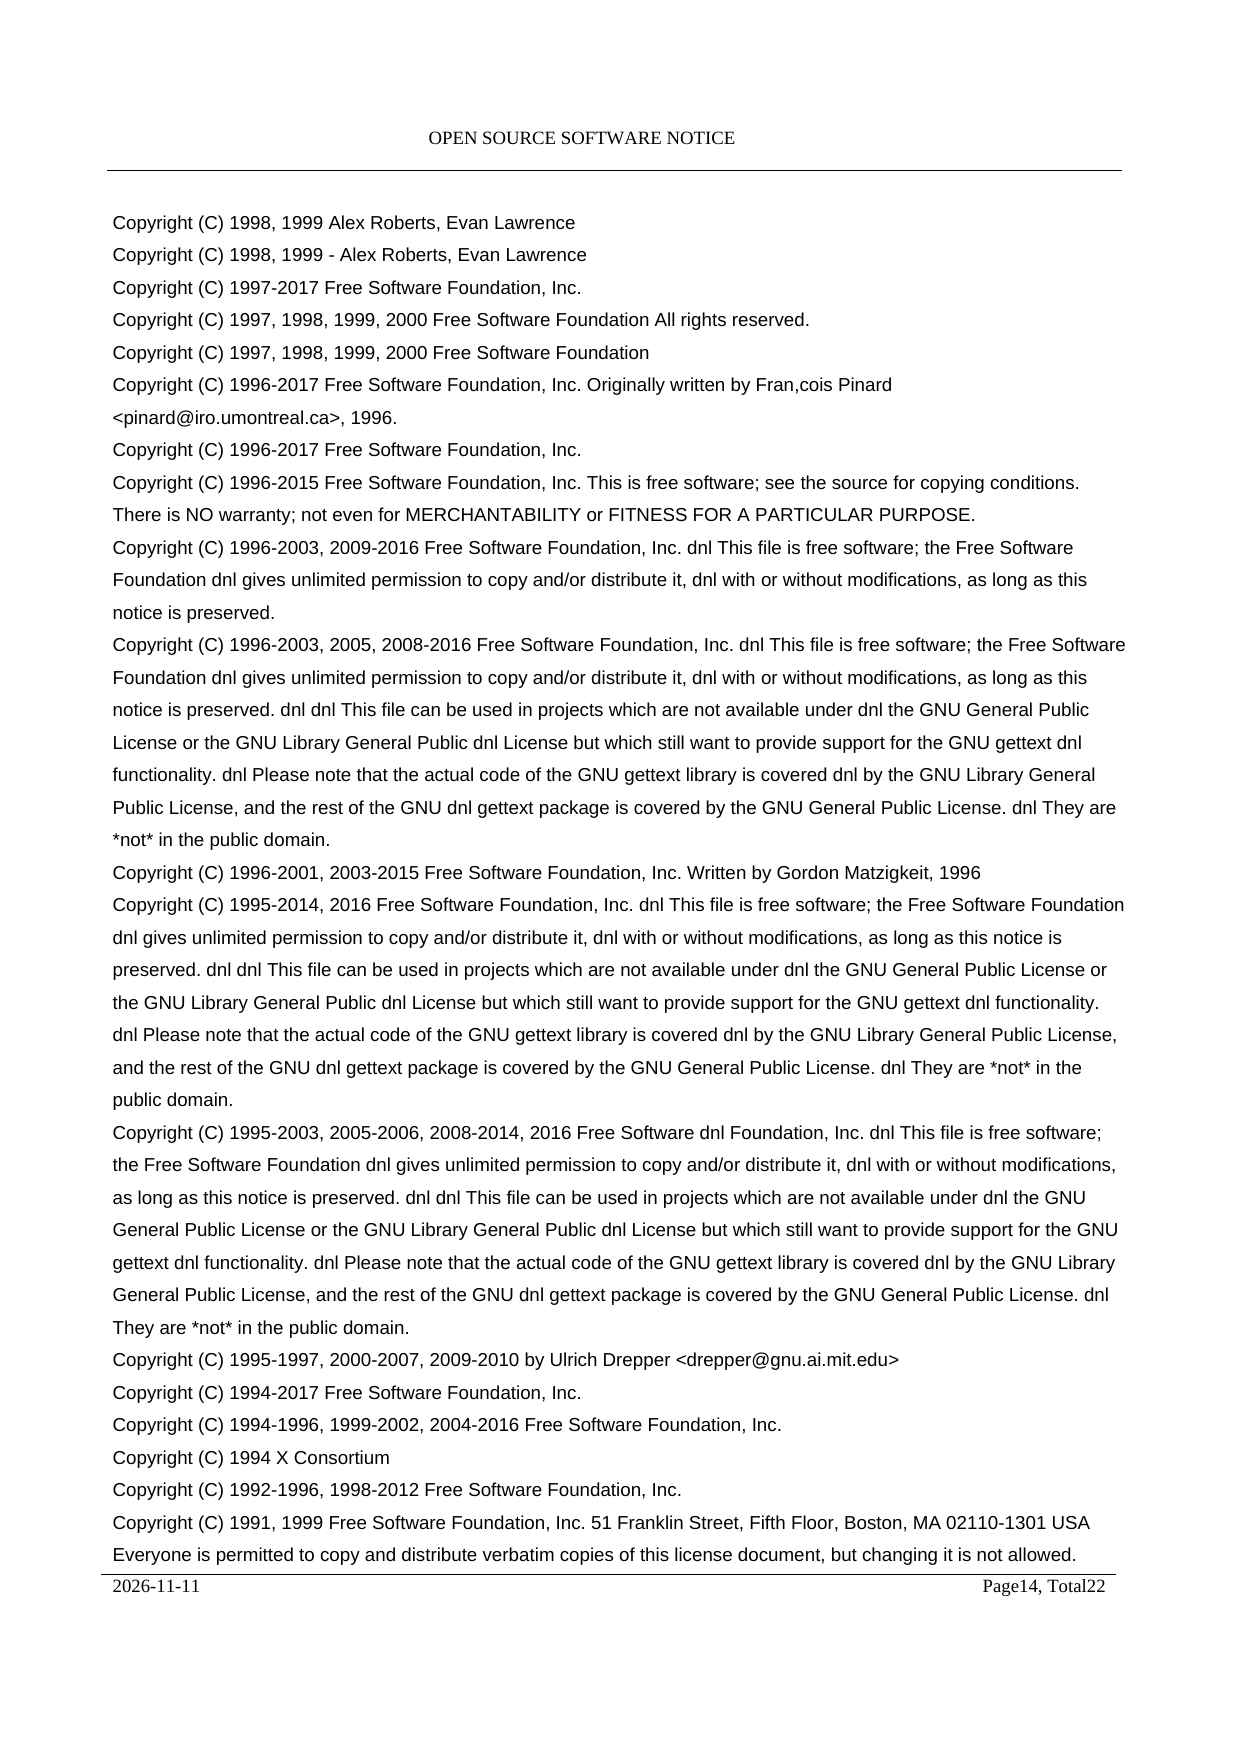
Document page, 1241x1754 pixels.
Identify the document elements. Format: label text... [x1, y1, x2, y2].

text Copyright (C) 1997, 1998, 1999, 2000 Free Software Foundation [112, 336, 1128, 369]
text Copyright (C) 1994-2017 Free Software Foundation, Inc. [112, 1376, 1128, 1409]
text Copyright (C) 1996-2017 Free Software Foundation, Inc. Originally written by Fran,cois Pinard <pinard@iro.umontreal.ca>, 1996. [112, 369, 1128, 434]
text Copyright (C) 1991, 1999 Free Software Foundation, Inc. 51 Franklin Street, Fifth Floor, Boston, MA 02110-1301 USA Everyone is permitted to copy and distribute verbatim copies of this license document, but changing it is not allowed. [112, 1506, 1128, 1571]
text Copyright (C) 1998, 1999 - Alex Roberts, Evan Lawrence [112, 239, 1128, 271]
text Copyright (C) 1996-2001, 2003-2015 Free Software Foundation, Inc. Written by Gordon Matzigkeit, 1996 [112, 856, 1128, 889]
text Copyright (C) 1994-1996, 1999-2002, 2004-2016 Free Software Foundation, Inc. [112, 1409, 1128, 1441]
text Copyright (C) 1997, 1998, 1999, 2000 Free Software Foundation All rights reserved. [112, 304, 1128, 336]
text Copyright (C) 1995-2003, 2005-2006, 2008-2014, 2016 Free Software dnl Foundation, Inc. dnl This file is free software; the Free Software Foundation dnl gives unlimited permission to copy and/or distribute it, dnl with or without modifications, as long as this notice is preserved. dnl dnl This file can be used in projects which are not available under dnl the GNU General Public License or the GNU Library General Public dnl License but which still want to provide support for the GNU gettext dnl functionality. dnl Please note that the actual code of the GNU gettext library is covered dnl by the GNU Library General Public License, and the rest of the GNU dnl gettext package is covered by the GNU General Public License. dnl They are *not* in the public domain. [112, 1116, 1128, 1344]
text Copyright (C) 1996-2003, 2009-2016 Free Software Foundation, Inc. dnl This file is free software; the Free Software Foundation dnl gives unlimited permission to copy and/or distribute it, dnl with or without modifications, as long as this notice is preserved. [112, 531, 1128, 629]
text Copyright (C) 1995-1997, 2000-2007, 2009-2010 by Ulrich Drepper <drepper@gnu.ai.mit.edu> [112, 1344, 1128, 1376]
text Copyright (C) 1992-1996, 1998-2012 Free Software Foundation, Inc. [112, 1474, 1128, 1506]
text Copyright (C) 1995-2014, 2016 Free Software Foundation, Inc. dnl This file is free software; the Free Software Foundation dnl gives unlimited permission to copy and/or distribute it, dnl with or without modifications, as long as this notice is preserved. dnl dnl This file can be used in projects which are not available under dnl the GNU General Public License or the GNU Library General Public dnl License but which still want to provide support for the GNU gettext dnl functionality. dnl Please note that the actual code of the GNU gettext library is covered dnl by the GNU Library General Public License, and the rest of the GNU dnl gettext package is covered by the GNU General Public License. dnl They are *not* in the public domain. [112, 889, 1128, 1116]
text Copyright (C) 1996-2017 Free Software Foundation, Inc. [112, 434, 1128, 466]
text Copyright (C) 1996-2003, 2005, 2008-2016 Free Software Foundation, Inc. dnl This file is free software; the Free Software Foundation dnl gives unlimited permission to copy and/or distribute it, dnl with or without modifications, as long as this notice is preserved. dnl dnl This file can be used in projects which are not available under dnl the GNU General Public License or the GNU Library General Public dnl License but which still want to provide support for the GNU gettext dnl functionality. dnl Please note that the actual code of the GNU gettext library is covered dnl by the GNU Library General Public License, and the rest of the GNU dnl gettext package is covered by the GNU General Public License. dnl They are *not* in the public domain. [112, 629, 1128, 856]
text Copyright (C) 1994 X Consortium [112, 1441, 1128, 1474]
text Copyright (C) 1997-2017 Free Software Foundation, Inc. [112, 271, 1128, 304]
text Copyright (C) 1996-2015 Free Software Foundation, Inc. This is free software; see the source for copying conditions. There is NO warranty; not even for MERCHANTABILITY or FITNESS FOR A PARTICULAR PURPOSE. [112, 466, 1128, 531]
text Copyright (C) 1998, 1999 Alex Roberts, Evan Lawrence [112, 206, 1128, 239]
